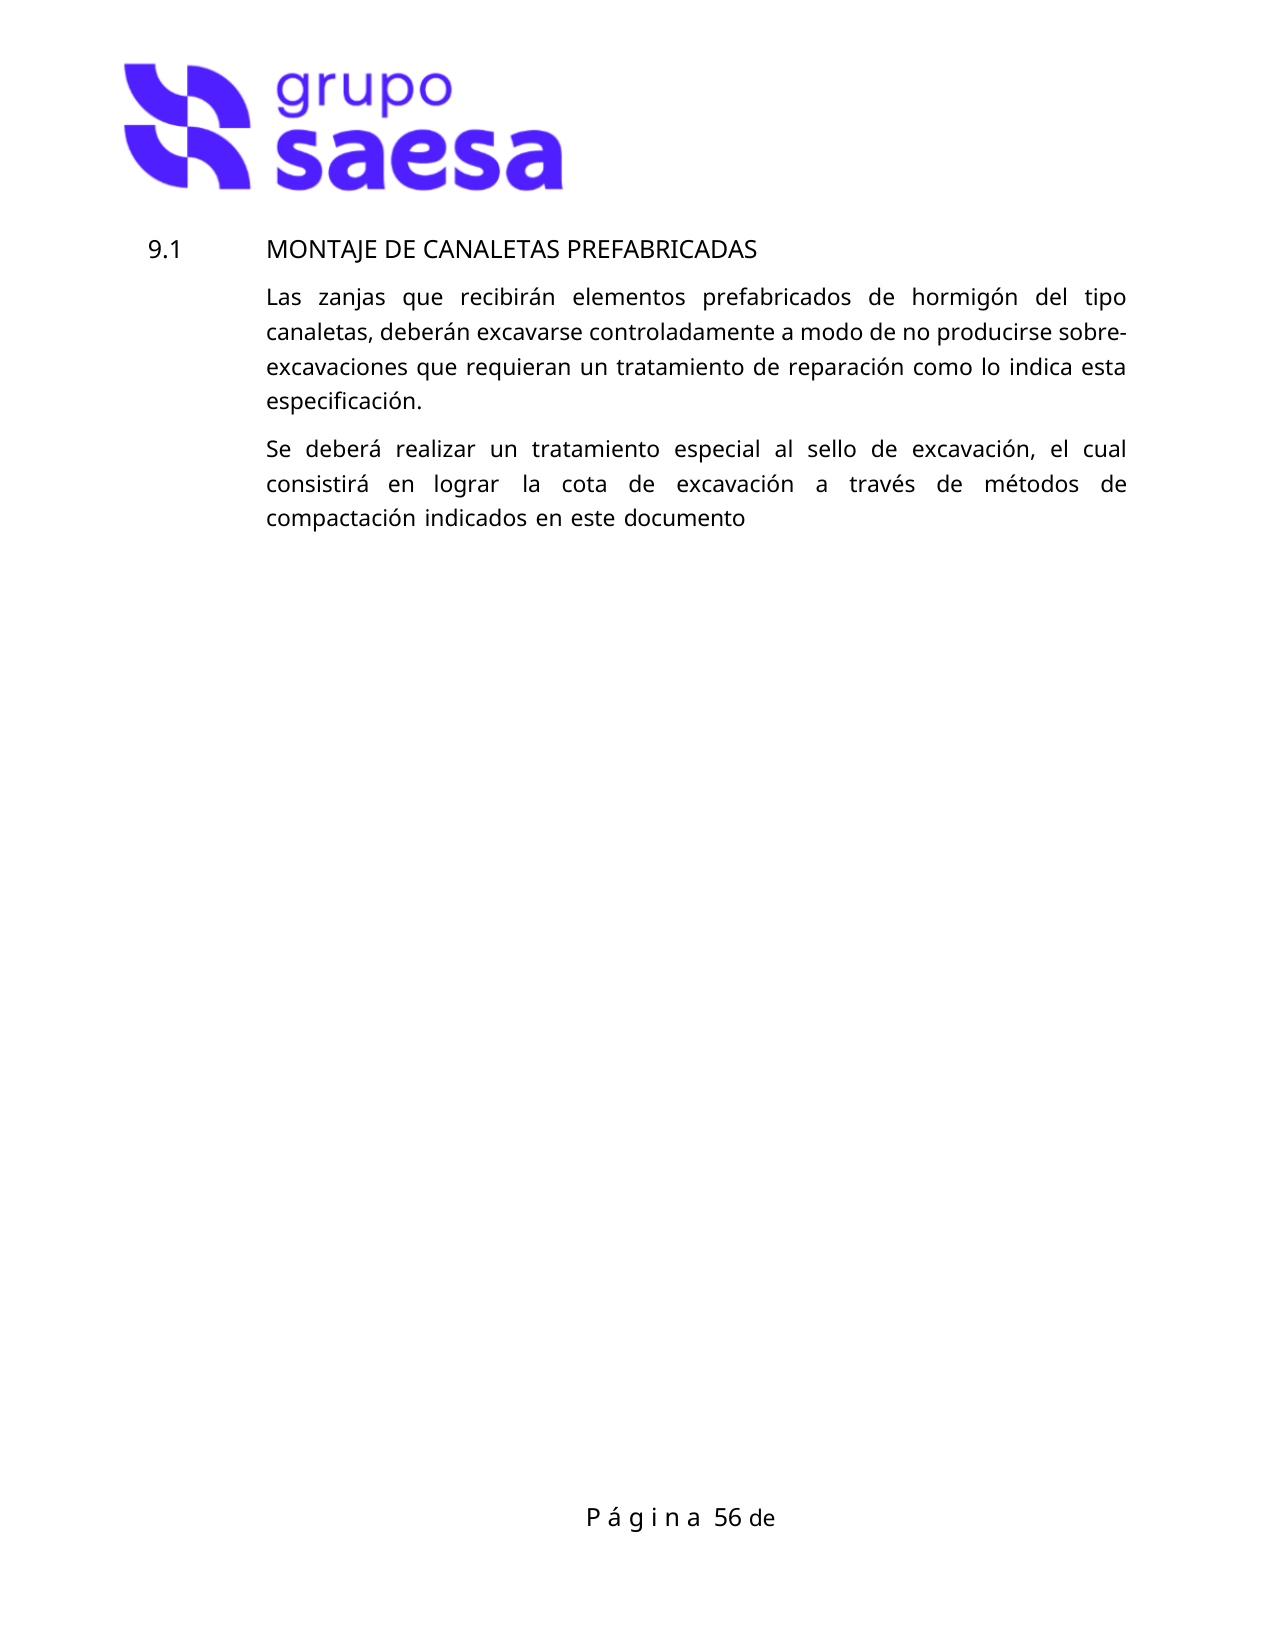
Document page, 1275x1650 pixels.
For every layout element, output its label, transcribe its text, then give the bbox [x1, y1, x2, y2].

text Las zanjas que recibirán elementos prefabricados de hormigón del tipo canaletas, deberán excavarse controladamente a modo de no producirse sobre-excavaciones que requieran un tratamiento de reparación como lo indica esta especificación. [266, 281, 1128, 417]
text Se deberá realizar un tratamiento especial al sello de excavación, el cual consistirá en lograr la cota de excavación a través de métodos de compactación indicados en este documento [266, 433, 1127, 533]
picture [112, 54, 569, 195]
subtitle MONTAJE DE CANALETAS PREFABRICADAS [148, 231, 1162, 265]
